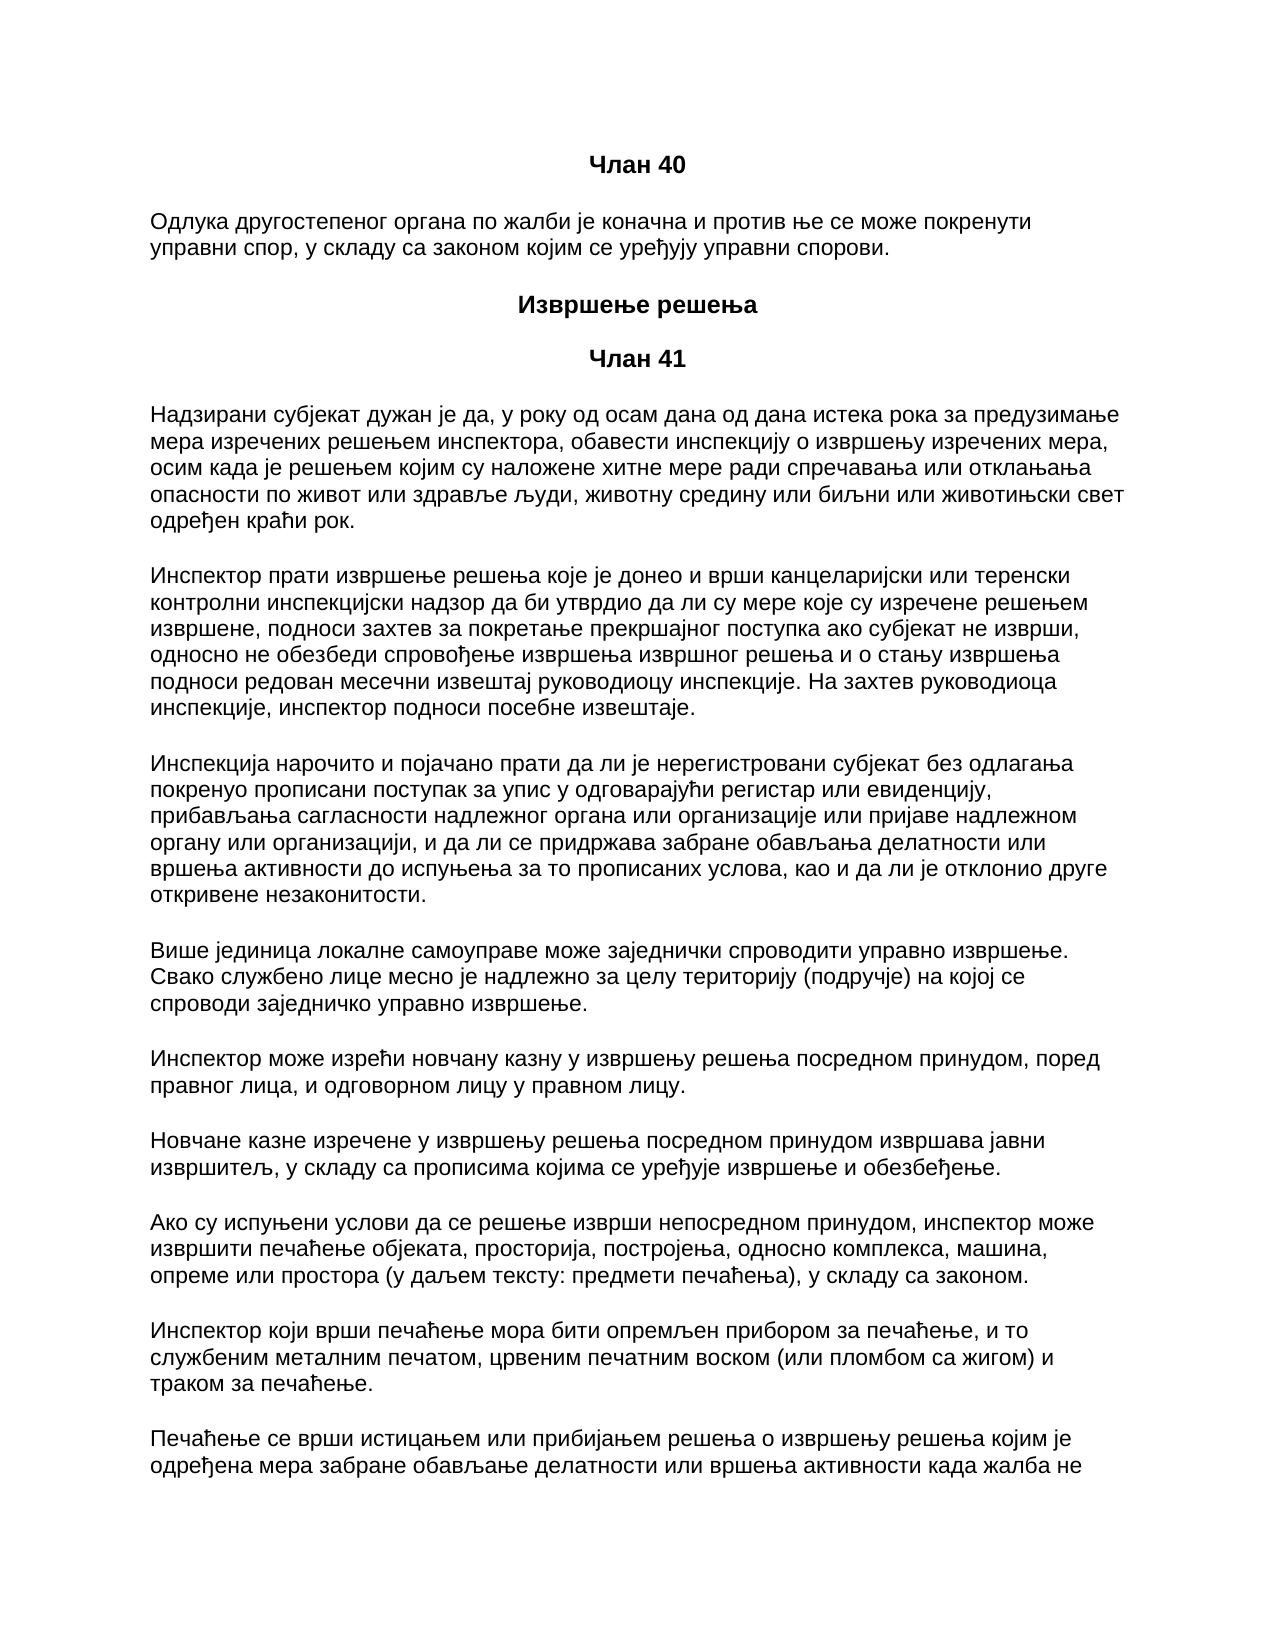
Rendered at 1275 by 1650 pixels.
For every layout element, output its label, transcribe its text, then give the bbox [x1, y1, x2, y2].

text Члан 41 [150, 343, 1125, 372]
text Више јединица локалне самоуправе може заједнички спроводити управно извршење. Свако службено лице месно је надлежно за целу територију (подручје) на којој се спроводи заједничко управно извршење. [150, 937, 1125, 1016]
text Инспекција нарочито и појачано прати да ли је нерегистровани субјекат без одлагања покренуо прописани поступак за упис у одговарајући регистар или евиденцију, прибављања сагласности надлежног органа или организације или пријаве надлежном органу или организацији, и да ли се придржава забране обављања делатности или вршења активности до испуњења за то прописаних услова, као и да ли је отклонио друге откривене незаконитости. [150, 750, 1125, 908]
text Одлука другостепеног органа по жалби је коначна и против ње се може покренути управни спор, у складу са законом којим се уређују управни спорови. [150, 208, 1125, 261]
text Надзирани субјекат дужан је да, у року од осам дана од дана истека рока за предузимање мера изречених решењем инспектора, обавести инспекцију о извршењу изречених мера, осим када је решењем којим су наложене хитне мере ради спречавања или отклањања опасности по живот или здравље људи, животну средину или биљни или животињски свет одређен краћи рок. [150, 401, 1125, 533]
text Извршење решења [150, 290, 1125, 318]
text Инспектор може изрећи новчану казну у извршењу решења посредном принудом, поред правног лица, и одговорном лицу у правном лицу. [150, 1045, 1125, 1098]
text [150, 1425, 1125, 1478]
text Ако су испуњени услови да се решење изврши непосредном принудом, инспектор може извршити печаћење објеката, просторија, постројења, односно комплекса, машина, опреме или простора (у даљем тексту: предмети печаћења), у складу са законом. [150, 1209, 1125, 1288]
text Новчане казне изречене у извршењу решења посредном принудом извршава јавни извршитељ, у складу са прописима којима се уређује извршење и обезбеђење. [150, 1127, 1125, 1180]
text Инспектор прати извршење решења које је донео и врши канцеларијски или теренски контролни инспекцијски надзор да би утврдио да ли су мере које су изречене решењем извршене, подноси захтев за покретање прекршајног поступка ако субјекат не изврши, односно не обезбеди спровођење извршења извршног решења и о стању извршења подноси редован месечни извештај руководиоцу инспекције. На захтев руководиоца инспекције, инспектор подноси посебне извештаје. [150, 562, 1125, 721]
text Инспектор који врши печаћење мора бити опремљен прибором за печаћење, и то службеним металним печатом, црвеним печатним воском (или пломбом са жигом) и траком за печаћење. [150, 1317, 1125, 1396]
text Члан 40 [150, 150, 1125, 179]
